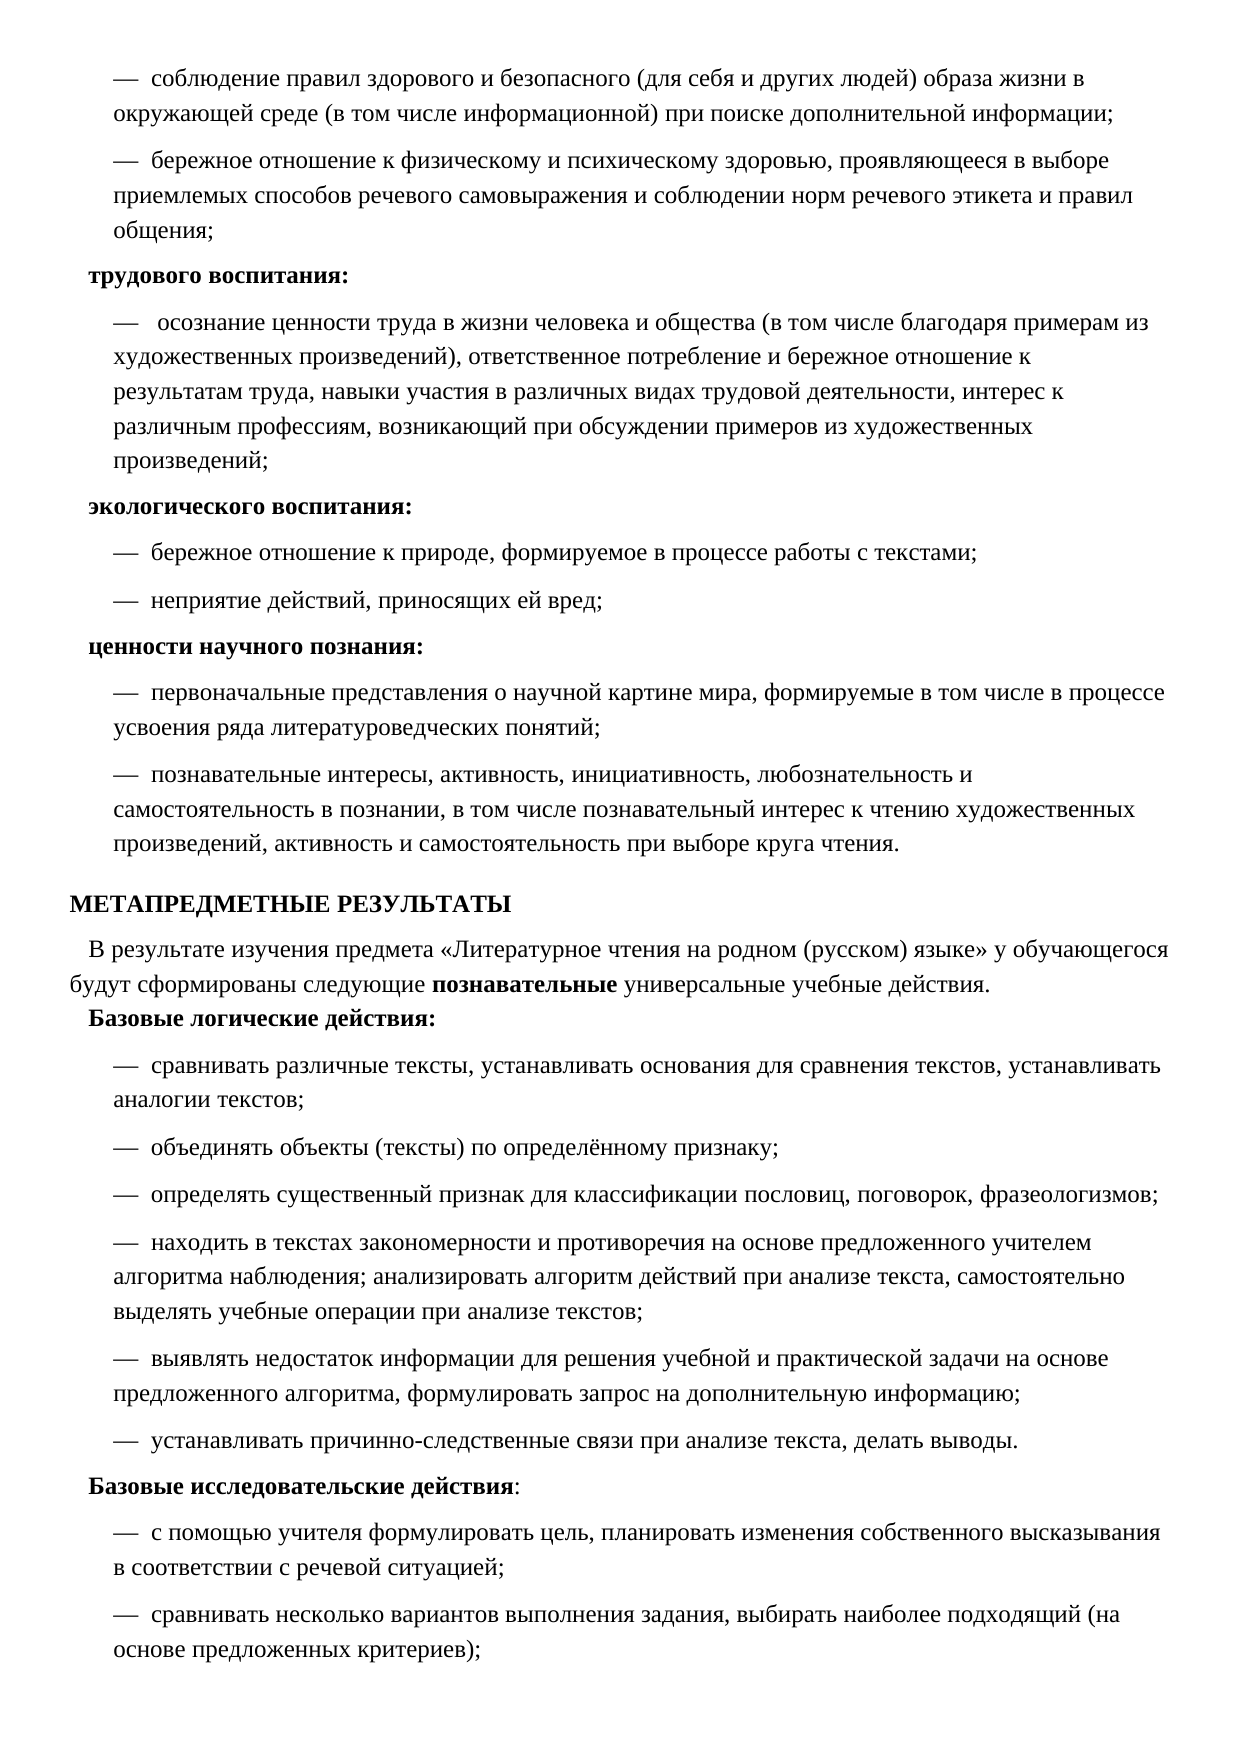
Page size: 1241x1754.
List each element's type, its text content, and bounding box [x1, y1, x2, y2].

list познавательные интересы, активность, инициативность, любознательность и самостоятельность в познании, в том числе познавательный интерес к чтению художественных произведений, активность и самостоятельность при выборе круга чтения. [113, 759, 1149, 857]
list бережное отношение к природе, формируемое в процессе работы с текстами; [113, 537, 1182, 566]
text Базовые исследовательские действия: [88, 1471, 1182, 1500]
list соблюдение правил здорового и безопасного (для себя и других людей) образа жизни в окружающей среде (в том числе информационной) при поиске дополнительной информации; [113, 63, 1115, 127]
text экологического воспитания: [88, 491, 1182, 520]
text В результате изучения предмета «Литературное чтения на родном (русском) языке» у обучающегося будут сформированы следующие познавательные универсальные учебные действия. [69, 934, 1182, 998]
text ценности научного познания: [88, 631, 1182, 660]
list неприятие действий, приносящих ей вред; [113, 585, 1182, 613]
list первоначальные представления о научной картине мира, формируемые в том числе в процессе усвоения ряда литературоведческих понятий; [113, 677, 1166, 741]
list объединять объекты (тексты) по определённому признаку; [113, 1132, 1182, 1160]
list с помощью учителя формулировать цель, планировать изменения собственного высказывания в соответствии с речевой ситуацией; [113, 1517, 1162, 1581]
text МЕТАПРЕДМЕТНЫЕ РЕЗУЛЬТАТЫ [69, 889, 1182, 918]
list сравнивать различные тексты, устанавливать основания для сравнения текстов, устанавливать аналогии текстов; [113, 1050, 1162, 1113]
list сравнивать несколько вариантов выполнения задания, выбирать наиболее подходящий (на основе предложенных критериев); [113, 1599, 1121, 1662]
list бережное отношение к физическому и психическому здоровью, проявляющееся в выборе приемлемых способов речевого самовыражения и соблюдении норм речевого этикета и правил общения; [113, 145, 1134, 243]
list определять существенный признак для классификации пословиц, поговорок, фразеологизмов; [113, 1179, 1182, 1208]
list устанавливать причинно-следственные связи при анализе текста, делать выводы. [113, 1425, 1182, 1453]
list находить в текстах закономерности и противоречия на основе предложенного учителем алгоритма наблюдения; анализировать алгоритм действий при анализе текста, самостоятельно выделять учебные операции при анализе текстов; [113, 1227, 1127, 1325]
text Базовые логические действия: [88, 1004, 1182, 1032]
text трудового воспитания: [88, 260, 1182, 289]
list осознание ценности труда в жизни человека и общества (в том числе благодаря примерам из художественных произведений), ответственное потребление и бережное отношение к результатам труда, навыки участия в различных видах трудовой деятельности, интерес к различным профессиям, возникающий при обсуждении примеров из художественных произведений; [113, 307, 1150, 474]
list выявлять недостаток информации для решения учебной и практической задачи на основе предложенного алгоритма, формулировать запрос на дополнительную информацию; [113, 1343, 1110, 1406]
